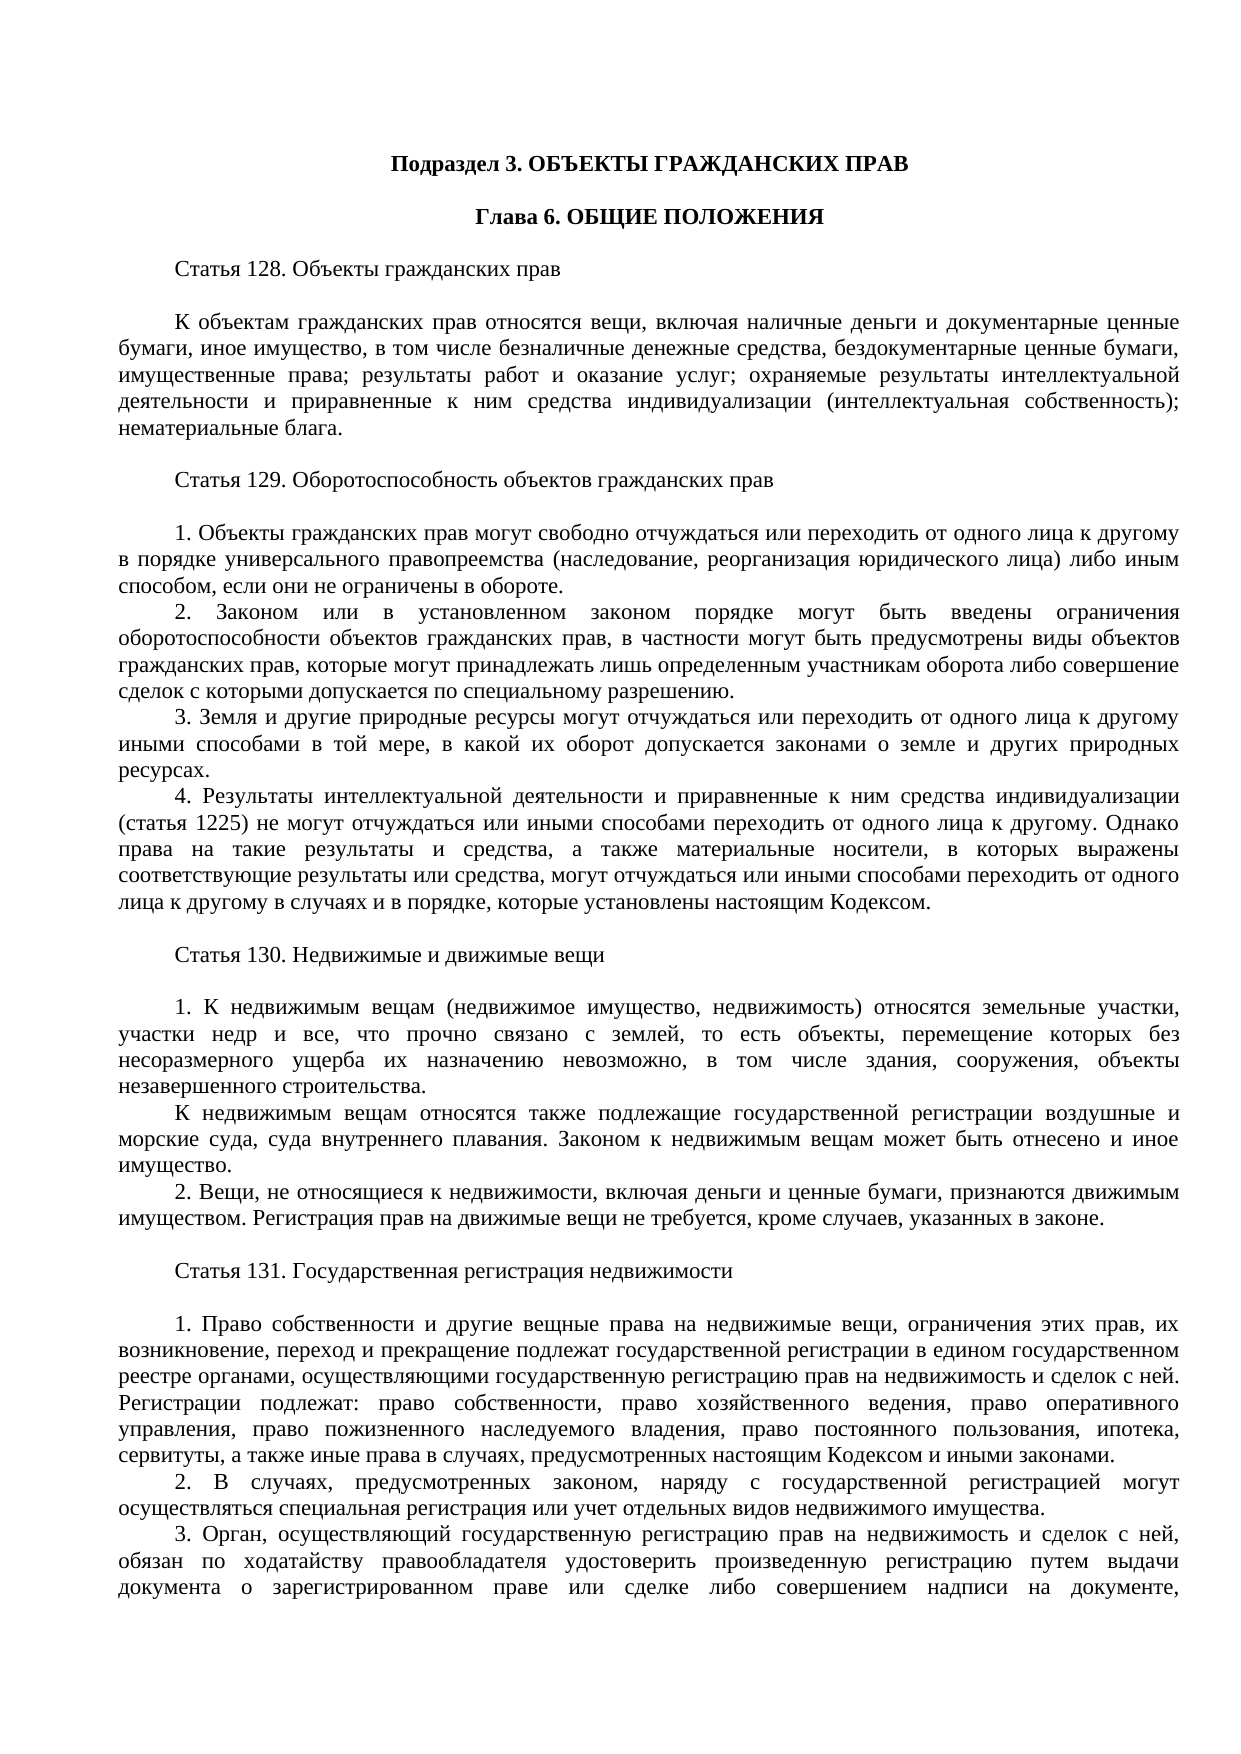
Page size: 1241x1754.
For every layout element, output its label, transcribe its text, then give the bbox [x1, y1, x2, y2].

text 1. К недвижимым вещам (недвижимое имущество, недвижимость) относятся земельные участки, участки недр и все, что прочно связано с землей, то есть объекты, перемещение которых без несоразмерного ущерба их назначению невозможно, в том числе здания, сооружения, объекты незавершенного строительства. [118, 993, 1181, 1099]
text Статья 130. Недвижимые и движимые вещи [118, 941, 1181, 967]
text 1. Право собственности и другие вещные права на недвижимые вещи, ограничения этих прав, их возникновение, переход и прекращение подлежат государственной регистрации в едином государственном реестре органами, осуществляющими государственную регистрацию прав на недвижимость и сделок с ней. Регистрации подлежат: право собственности, право хозяйственного ведения, право оперативного управления, право пожизненного наследуемого владения, право постоянного пользования, ипотека, сервитуты, а также иные права в случаях, предусмотренных настоящим Кодексом и иными законами. [118, 1309, 1181, 1468]
text 3. Земля и другие природные ресурсы могут отчуждаться или переходить от одного лица к другому иными способами в той мере, в какой их оборот допускается законами о земле и других природных ресурсах. [118, 703, 1181, 782]
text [118, 1520, 1181, 1599]
text Статья 128. Объекты гражданских прав [118, 255, 1181, 282]
text К объектам гражданских прав относятся вещи, включая наличные деньги и документарные ценные бумаги, иное имущество, в том числе безналичные денежные средства, бездокументарные ценные бумаги, имущественные права; результаты работ и оказание услуг; охраняемые результаты интеллектуальной деятельности и приравненные к ним средства индивидуализации (интеллектуальная собственность); нематериальные блага. [118, 308, 1181, 440]
text 1. Объекты гражданских прав могут свободно отчуждаться или переходить от одного лица к другому в порядке универсального правопреемства (наследование, реорганизация юридического лица) либо иным способом, если они не ограничены в обороте. [118, 519, 1181, 598]
text 4. Результаты интеллектуальной деятельности и приравненные к ним средства индивидуализации (статья 1225) не могут отчуждаться или иными способами переходить от одного лица к другому. Однако права на такие результаты и средства, а также материальные носители, в которых выражены соответствующие результаты или средства, могут отчуждаться или иными способами переходить от одного лица к другому в случаях и в порядке, которые установлены настоящим Кодексом. [118, 782, 1181, 914]
title Глава 6. ОБЩИЕ ПОЛОЖЕНИЯ [118, 203, 1181, 229]
text Статья 129. Оборотоспособность объектов гражданских прав [118, 466, 1181, 493]
title Подраздел 3. ОБЪЕКТЫ ГРАЖДАНСКИХ ПРАВ [118, 150, 1181, 176]
text 2. Вещи, не относящиеся к недвижимости, включая деньги и ценные бумаги, признаются движимым имуществом. Регистрация прав на движимые вещи не требуется, кроме случаев, указанных в законе. [118, 1178, 1181, 1231]
text 2. Законом или в установленном законом порядке могут быть введены ограничения оборотоспособности объектов гражданских прав, в частности могут быть предусмотрены виды объектов гражданских прав, которые могут принадлежать лишь определенным участникам оборота либо совершение сделок с которыми допускается по специальному разрешению. [118, 598, 1181, 703]
text К недвижимым вещам относятся также подлежащие государственной регистрации воздушные и морские суда, суда внутреннего плавания. Законом к недвижимым вещам может быть отнесено и иное имущество. [118, 1099, 1181, 1178]
text Статья 131. Государственная регистрация недвижимости [118, 1257, 1181, 1283]
text 2. В случаях, предусмотренных законом, наряду с государственной регистрацией могут осуществляться специальная регистрация или учет отдельных видов недвижимого имущества. [118, 1468, 1181, 1520]
